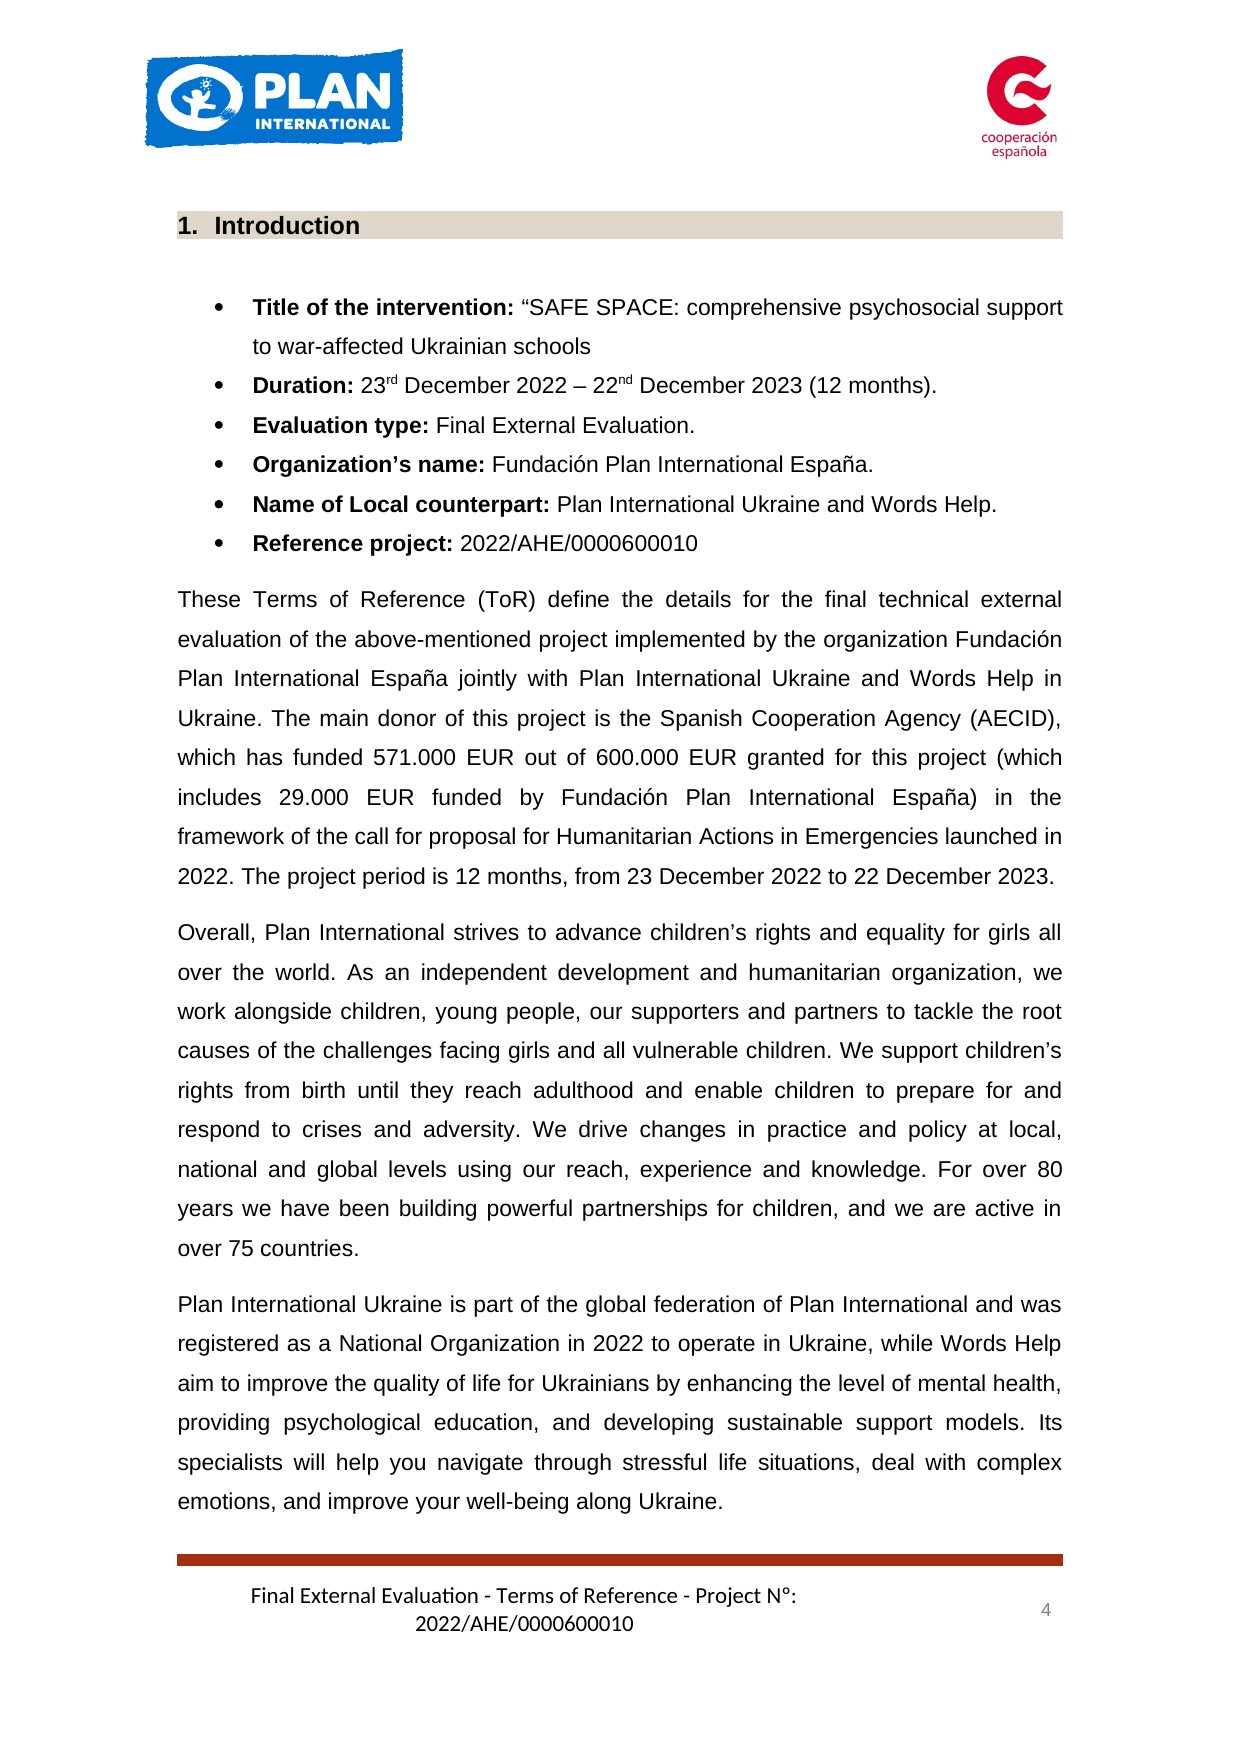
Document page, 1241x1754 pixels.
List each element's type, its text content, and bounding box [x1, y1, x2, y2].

list Title of the intervention: “SAFE SPACE: comprehensive psychosocial support to war-affected Ukrainian schools [215, 293, 1063, 359]
list Name of Local counterpart: Plan International Ukraine and Words Help. [215, 491, 1063, 517]
list Reference project: 2022/AHE/0000600010 [215, 530, 1063, 557]
text Overall, Plan International strives to advance children’s rights and equality for girls all over the world. As an independent development and humanitarian organization, we work alongside children, young people, our supporters and partners to tackle the root causes of the challenges facing girls and all vulnerable children. We support children’s rights from birth until they reach adulthood and enable children to prepare for and respond to crises and adversity. We drive changes in practice and policy at local, national and global levels using our reach, experience and knowledge. For over 80 years we have been building powerful partnerships for children, and we are active in over 75 countries. [177, 919, 1063, 1261]
text Plan International Ukraine is part of the global federation of Plan International and was registered as a National Organization in 2022 to operate in Ukraine, while Words Help aim to improve the quality of life for Ukrainians by enhancing the level of mental health, providing psychological education, and developing sustainable support models. Its specialists will help you navigate through stressful life situations, deal with complex emotions, and improve your well-being along Ukraine. [177, 1291, 1063, 1515]
list Organization’s name: Fundación Plan International España. [215, 451, 1063, 478]
picture [976, 47, 1063, 168]
list Introduction [177, 211, 1063, 239]
list Duration: 23rd December 2022 – 22nd December 2023 (12 months). [215, 372, 1063, 399]
text These Terms of Reference (ToR) define the details for the final technical external evaluation of the above-mentioned project implemented by the organization Fundación Plan International España jointly with Plan International Ukraine and Words Help in Ukraine. The main donor of this project is the Spanish Cooperation Agency (AECID), which has funded 571.000 EUR out of 600.000 EUR granted for this project (which includes 29.000 EUR funded by Fundación Plan International España) in the framework of the call for proposal for Humanitarian Actions in Emergencies launched in 2022. The project period is 12 months, from 23 December 2022 to 22 December 2023. [177, 586, 1063, 889]
picture [144, 49, 404, 148]
list Evaluation type: Final External Evaluation. [215, 412, 1063, 438]
